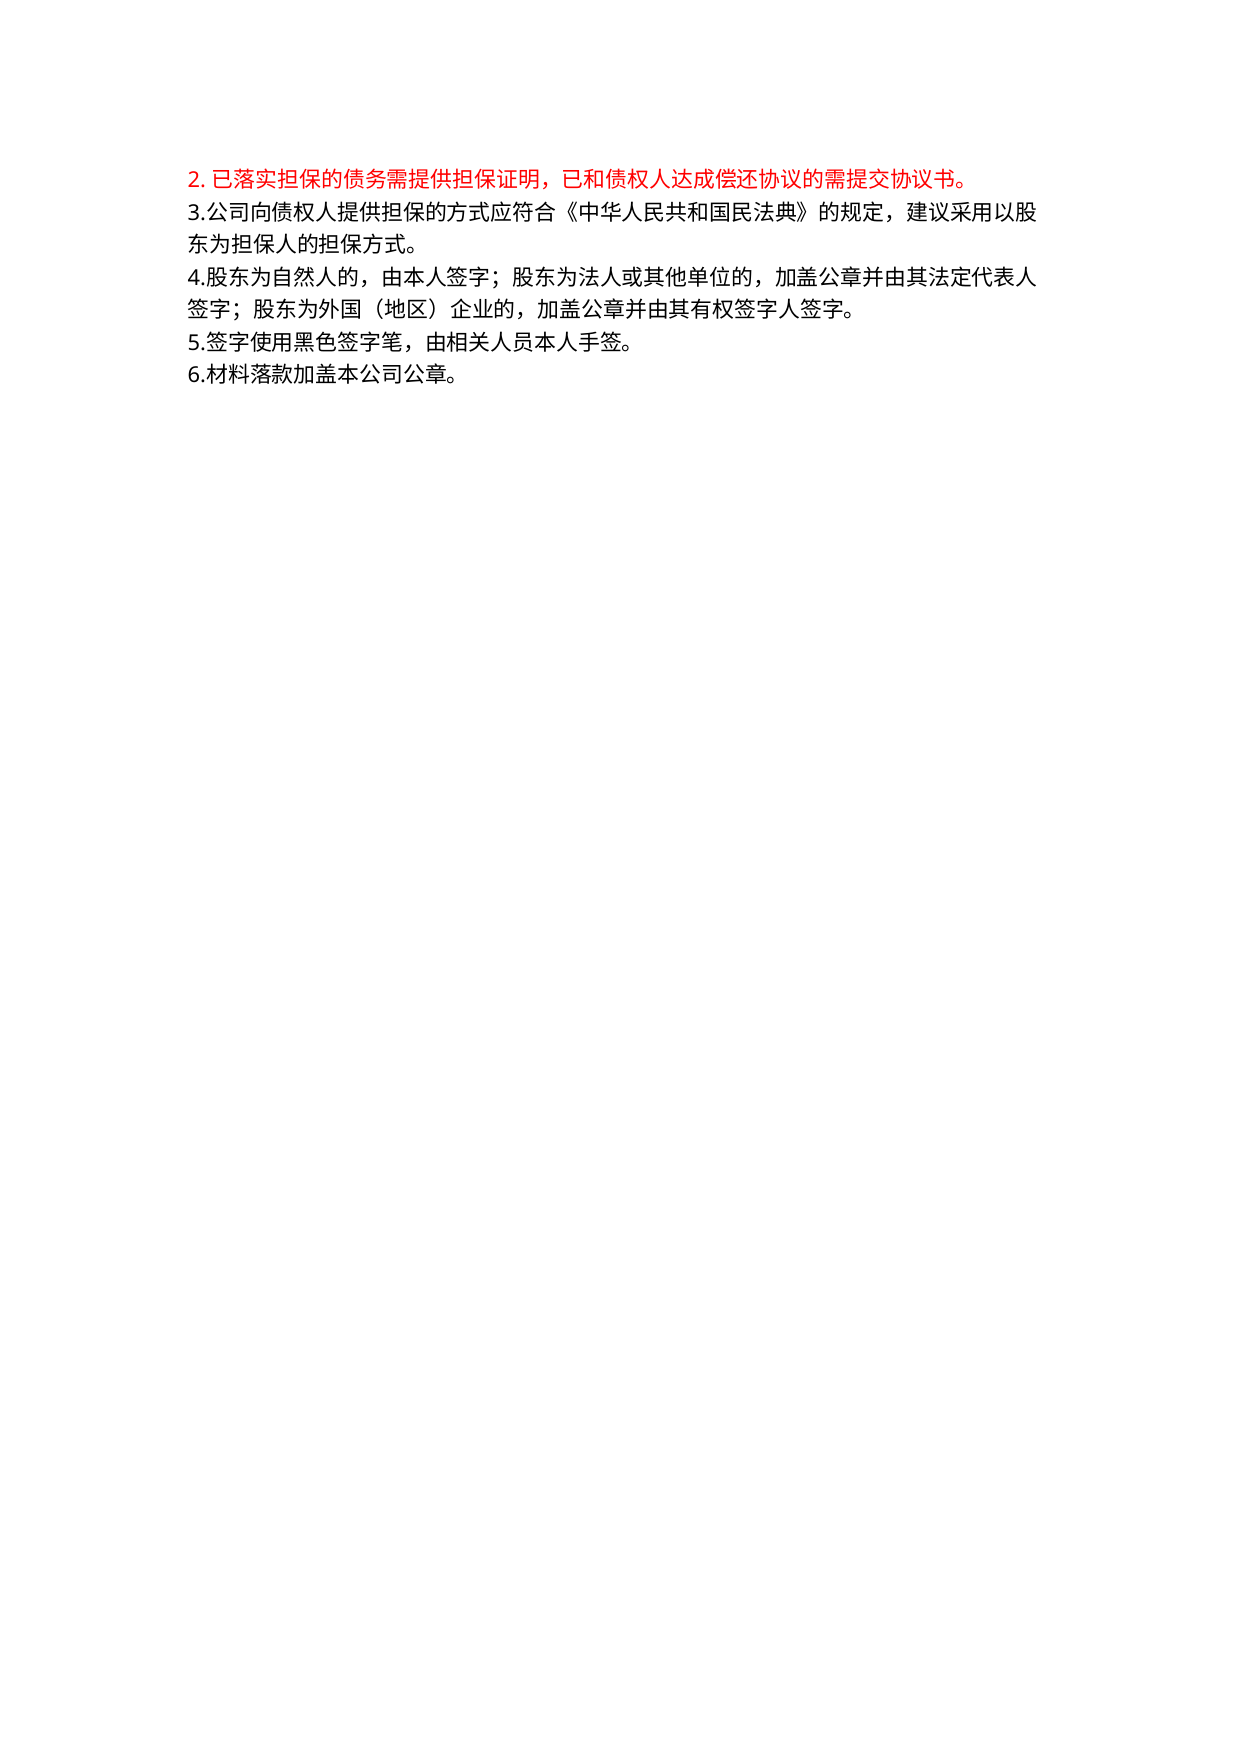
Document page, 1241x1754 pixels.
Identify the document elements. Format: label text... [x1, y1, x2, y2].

text 2. 已落实担保的债务需提供担保证明，已和债权人达成偿还协议的需提交协议书。 [187, 162, 1053, 194]
text 6.材料落款加盖本公司公章。 [187, 357, 1053, 389]
text 3.公司向债权人提供担保的方式应符合《中华人民共和国民法典》的规定，建议采用以股东为担保人的担保方式。 [187, 194, 1053, 259]
text 4.股东为自然人的，由本人签字；股东为法人或其他单位的，加盖公章并由其法定代表人签字；股东为外国（地区）企业的，加盖公章并由其有权签字人签字。 [187, 259, 1053, 324]
text 5.签字使用黑色签字笔，由相关人员本人手签。 [187, 324, 1053, 357]
